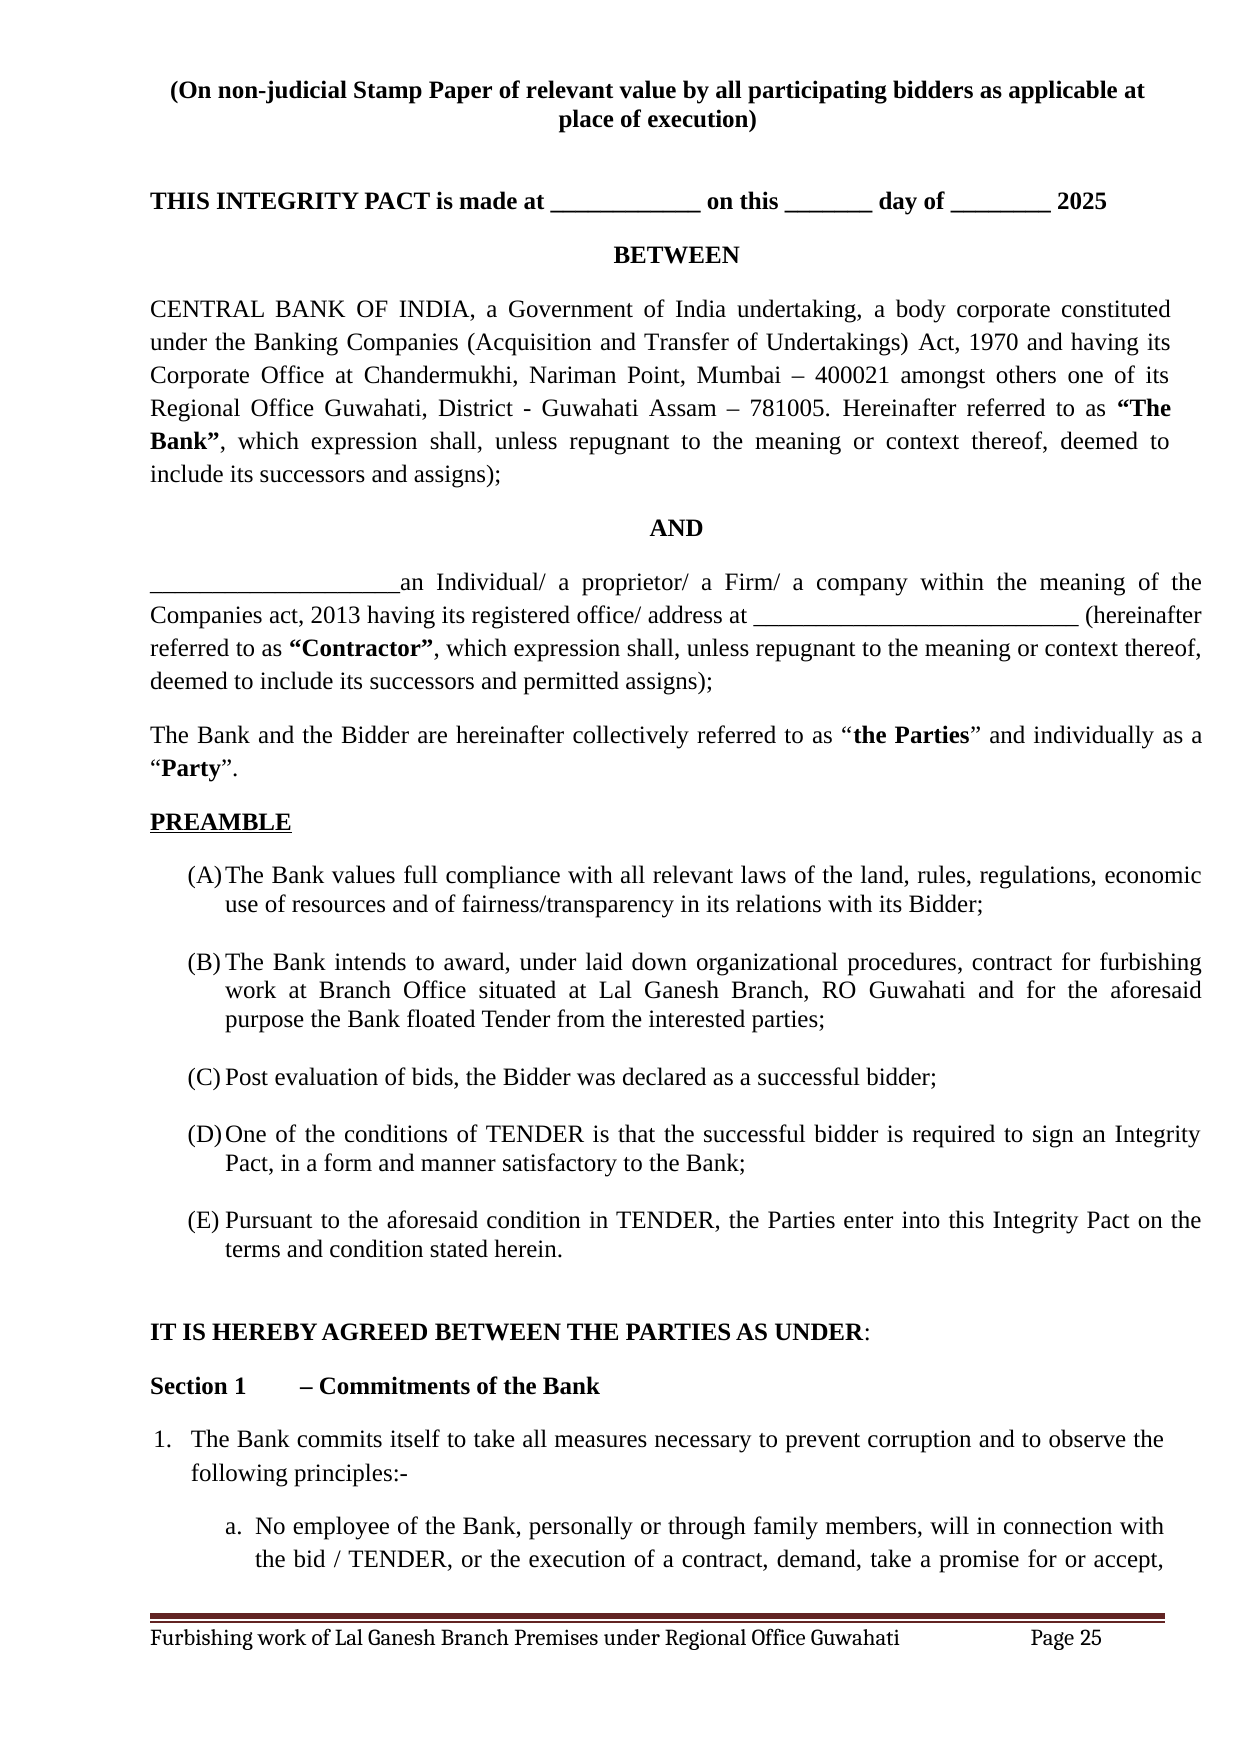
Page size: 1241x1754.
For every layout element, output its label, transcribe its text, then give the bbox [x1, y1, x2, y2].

list The Bank values full compliance with all relevant laws of the land, rules, regulations, economic use of resources and of fairness/transparency in its relations with its Bidder; [187, 861, 1203, 918]
text PREAMBLE [150, 807, 1203, 835]
list Pursuant to the aforesaid condition in TENDER, the Parties enter into this Integrity Pact on the terms and condition stated herein. [150, 1206, 1165, 1263]
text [225, 1511, 1165, 1573]
text (On non-judicial Stamp Paper of relevant value by all participating bidders as applicable at place of execution) [150, 75, 1165, 132]
text The Bank and the Bidder are hereinafter collectively referred to as “the Parties” and individually as a “Party”. [150, 720, 1203, 782]
text 1. The Bank commits itself to take all measures necessary to prevent corruption and to observe the following principles:- [153, 1424, 1165, 1486]
text IT IS HEREBY AGREED BETWEEN THE PARTIES AS UNDER: [150, 1317, 1203, 1346]
list The Bank intends to award, under laid down organizational procedures, contract for furbishing work at Branch Office situated at Lal Ganesh Branch, RO Guwahati and for the aforesaid purpose the Bank floated Tender from the interested parties; [150, 947, 1165, 1033]
text Section 1 – Commitments of the Bank [150, 1371, 1165, 1399]
text CENTRAL BANK OF INDIA, a Government of India undertaking, a body corporate constituted under the Banking Companies (Acquisition and Transfer of Undertakings) Act, 1970 and having its Corporate Office at Chandermukhi, Nariman Point, Mumbai – 400021 amongst others one of its Regional Office Guwahati, District - Guwahati Assam – 781005. Hereinafter referred to as “The Bank”, which expression shall, unless repugnant to the meaning or context thereof, deemed to include its successors and assigns); [150, 294, 1171, 488]
text BETWEEN [150, 240, 1203, 269]
text THIS INTEGRITY PACT is made at ____________ on this _______ day of ________ 2025 [150, 186, 1203, 215]
list Post evaluation of bids, the Bidder was declared as a successful bidder; [150, 1062, 1165, 1091]
text AND [150, 513, 1203, 542]
list One of the conditions of TENDER is that the successful bidder is required to sign an Integrity Pact, in a form and manner satisfactory to the Bank; [150, 1119, 1165, 1177]
text ____________________an Individual/ a proprietor/ a Firm/ a company within the meaning of the Companies act, 2013 having its registered office/ address at __________________________ (hereinafter referred to as “Contractor”, which expression shall, unless repugnant to the meaning or context thereof, deemed to include its successors and permitted assigns); [150, 567, 1203, 695]
